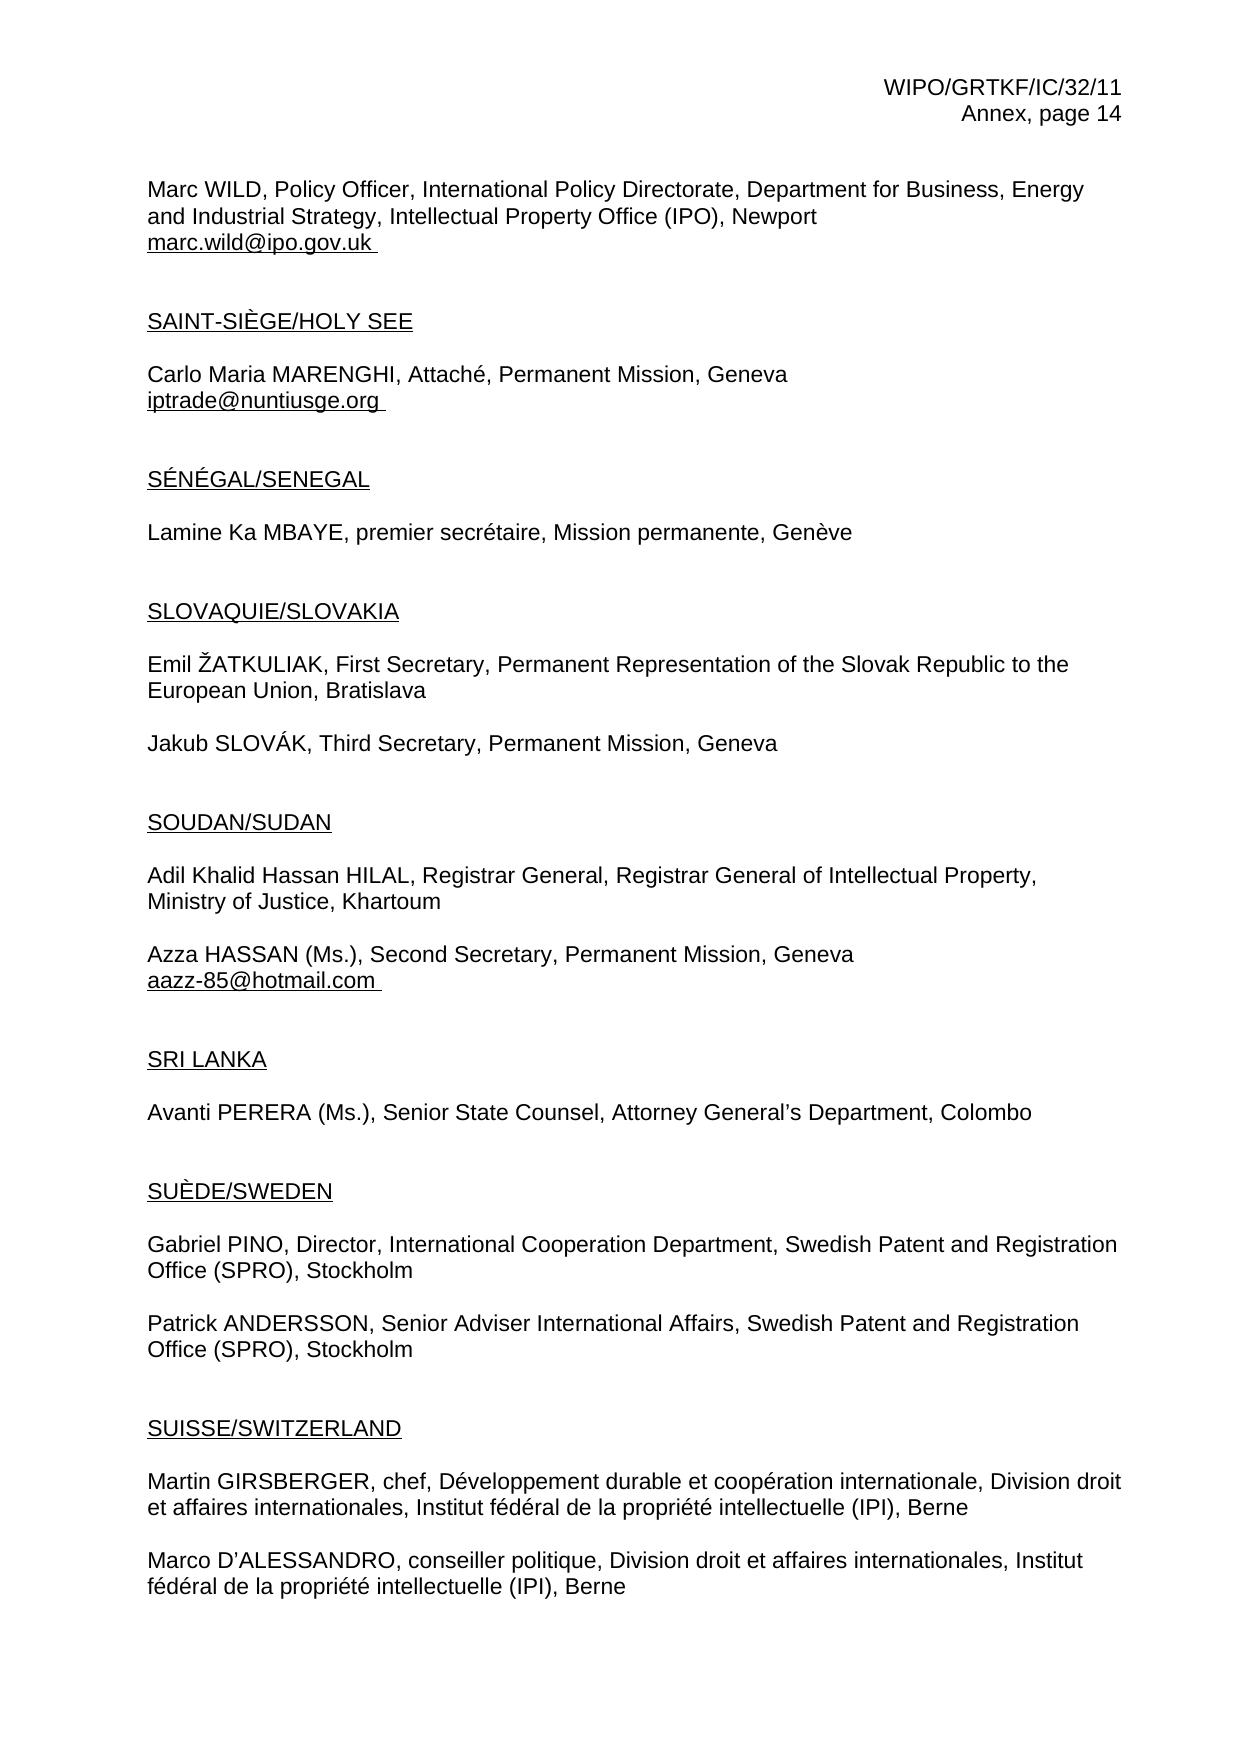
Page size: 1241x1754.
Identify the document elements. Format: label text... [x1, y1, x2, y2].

text Marco D’ALESSANDRO, conseiller politique, Division droit et affaires internationales, Institut fédéral de la propriété intellectuelle (IPI), Berne [147, 1547, 1122, 1599]
text Patrick ANDERSSON, Senior Adviser International Affairs, Swedish Patent and Registration Office (SPRO), Stockholm [147, 1309, 1122, 1362]
text SUISSE/SWITZERLAND [147, 1415, 1122, 1441]
text aazz-85@hotmail.com [147, 967, 1122, 993]
text Emil ŽATKULIAK, First Secretary, Permanent Representation of the Slovak Republic to the European Union, Bratislava [147, 651, 1122, 703]
text SRI LANKA [147, 1046, 1122, 1072]
text SÉNÉGAL/SENEGAL [147, 466, 1122, 493]
text Martin GIRSBERGER, chef, Développement durable et coopération internationale, Division droit et affaires internationales, Institut fédéral de la propriété intellectuelle (IPI), Berne [147, 1468, 1122, 1520]
text Avanti PERERA (Ms.), Senior State Counsel, Attorney General’s Department, Colombo [147, 1099, 1122, 1125]
text SAINT-SIÈGE/HOLY SEE [147, 308, 1122, 334]
text Adil Khalid Hassan HILAL, Registrar General, Registrar General of Intellectual Property, Ministry of Justice, Khartoum [147, 862, 1122, 914]
text SLOVAQUIE/SLOVAKIA [147, 598, 1122, 624]
text Lamine Ka MBAYE, premier secrétaire, Mission permanente, Genève [147, 519, 1122, 545]
text Marc WILD, Policy Officer, International Policy Directorate, Department for Business, Energy and Industrial Strategy, Intellectual Property Office (IPO), Newport [147, 176, 1122, 229]
text Gabriel PINO, Director, International Cooperation Department, Swedish Patent and Registration Office (SPRO), Stockholm [147, 1231, 1122, 1283]
text SOUDAN/SUDAN [147, 809, 1122, 835]
text SUÈDE/SWEDEN [147, 1178, 1122, 1204]
text Azza HASSAN (Ms.), Second Secretary, Permanent Mission, Geneva [147, 941, 1122, 967]
text Carlo Maria MARENGHI, Attaché, Permanent Mission, Geneva [147, 361, 1122, 387]
text marc.wild@ipo.gov.uk [147, 229, 1122, 255]
text iptrade@nuntiusge.org [147, 387, 1122, 413]
text Jakub SLOVÁK, Third Secretary, Permanent Mission, Geneva [147, 730, 1122, 756]
